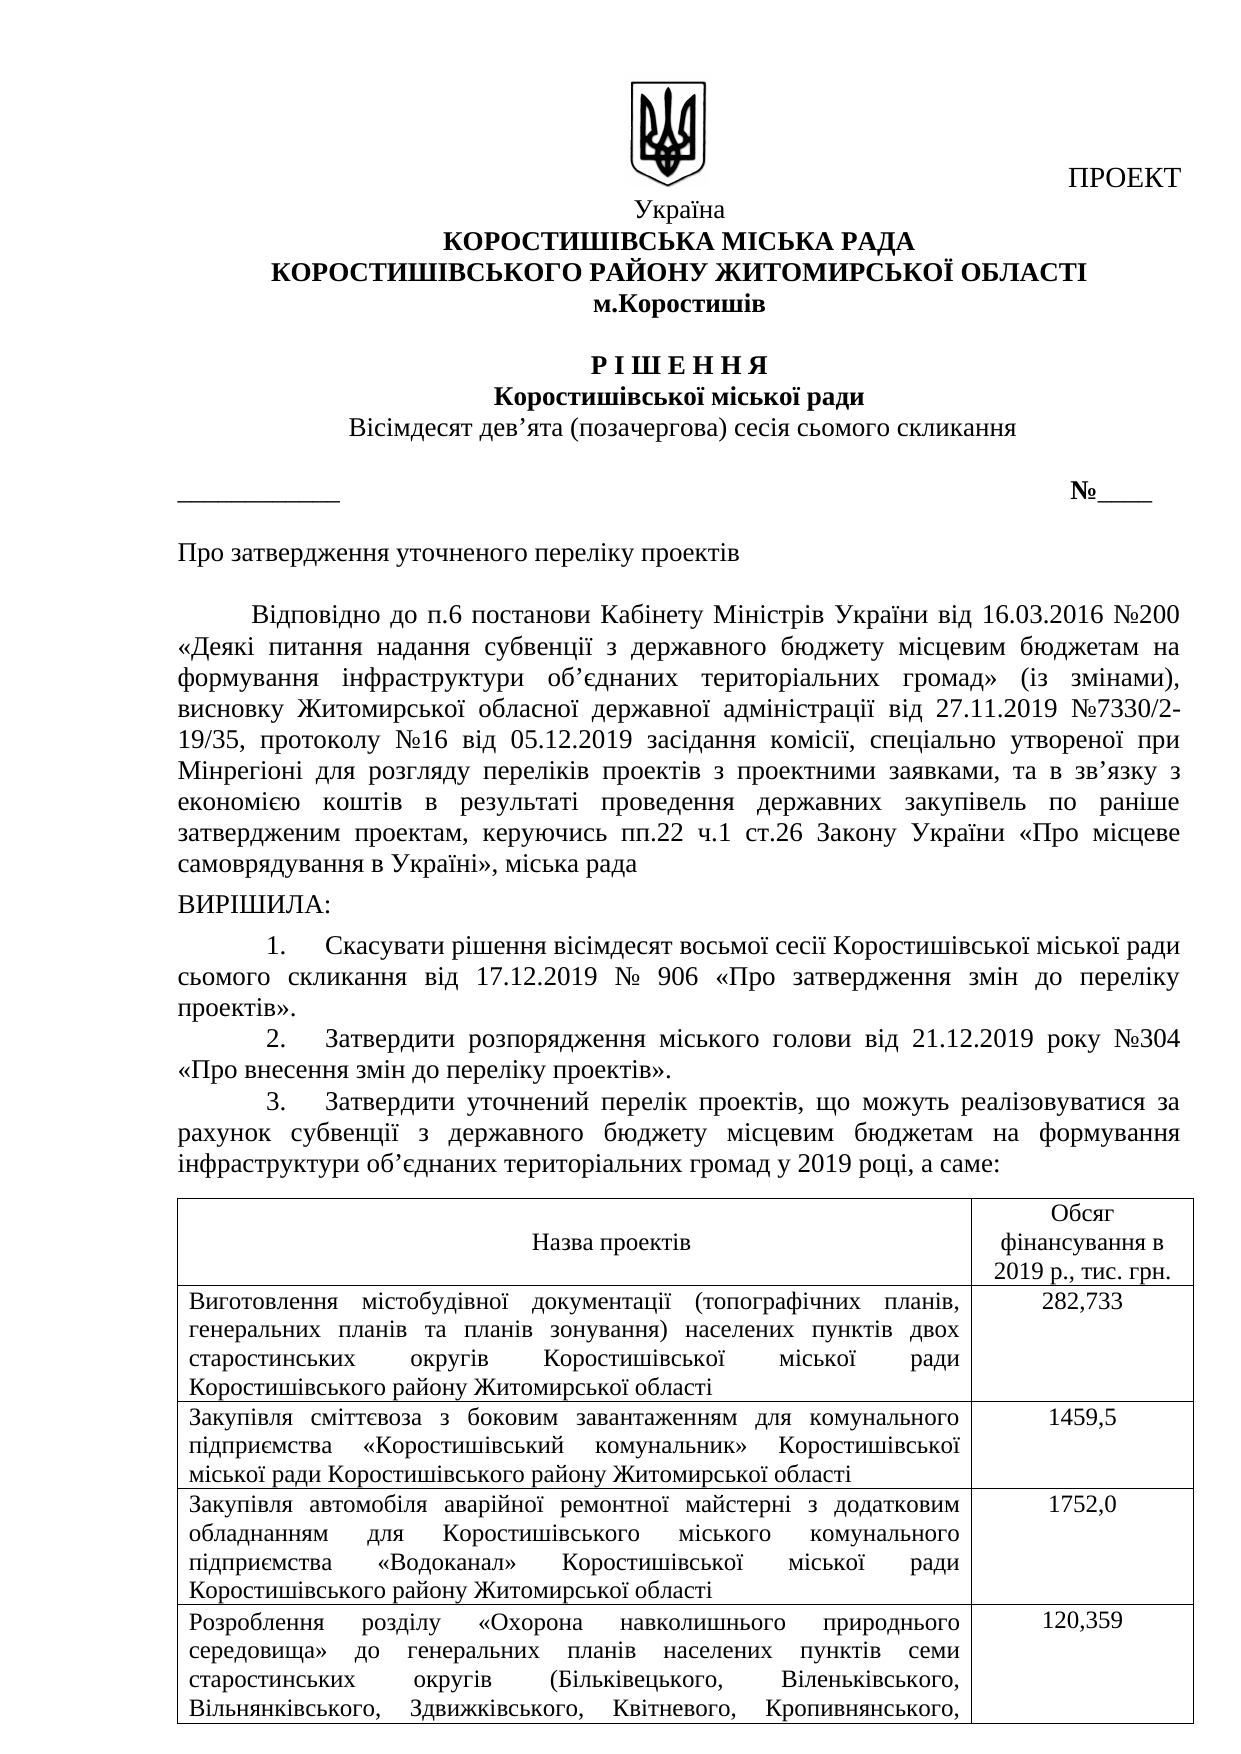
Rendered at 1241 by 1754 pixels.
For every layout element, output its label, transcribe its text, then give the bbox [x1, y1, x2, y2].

list Затвердити уточнений перелік проектів, що можуть реалізовуватися за рахунок субвенції з державного бюджету місцевим бюджетам на формування інфраструктури об’єднаних територіальних громад у 2019 році, а саме: [177, 1085, 1181, 1178]
table_cell 1459,5 [972, 1402, 1193, 1488]
table_cell Закупівля автомобіля аварійної ремонтної майстерні з додатковим обладнанням для Коростишівського міського комунального підприємства «Водоканал» Коростишівської міської ради Коростишівського району Житомирської області [178, 1489, 971, 1604]
text Відповідно до п.6 постанови Кабінету Міністрів України від 16.03.2016 №200 «Деякі питання надання субвенції з державного бюджету місцевим бюджетам на формування інфраструктури об’єднаних територіальних громад» (із змінами), висновку Житомирської обласної державної адміністрації від 27.11.2019 №7330/2-19/35, протоколу №16 від 05.12.2019 засідання комісії, спеціально утвореної при Мінрегіоні для розгляду переліків проектів з проектними заявками, та в зв’язку з економією коштів в результаті проведення державних закупівель по раніше затвердженим проектам, керуючись пп.22 ч.1 ст.26 Закону України «Про місцеве самоврядування в Україні», міська рада [177, 692, 1181, 879]
text КОРОСТИШІВСЬКА МІСЬКА РАДА [177, 225, 1181, 256]
text Р І Ш Е Н Н Я [177, 349, 1181, 380]
text ВИРІШИЛА: [177, 888, 1181, 919]
text Відповідно до п.6 постанови Кабінету Міністрів України від 16.03.2016 №200 «Деякі питання надання субвенції з державного бюджету місцевим бюджетам на формування інфраструктури об’єднаних територіальних громад» (із змінами), висновку Житомирської обласної державної адміністрації від 27.11.2019 №7330/2-19/35, протоколу №16 від 05.12.2019 засідання комісії, спеціально утвореної при Мінрегіоні для розгляду переліків проектів з проектними заявками, та в зв’язку з економією коштів в результаті проведення державних закупівель по раніше затвердженим проектам, керуючись пп.22 ч.1 ст.26 Закону України «Про місцеве самоврядування в Україні», міська рада [177, 598, 1181, 661]
text ____________ №____ [177, 474, 1181, 505]
list Затвердити розпорядження міського голови від 21.12.2019 року №304 «Про внесення змін до переліку проектів». [177, 1022, 1181, 1085]
table_cell 282,733 [972, 1286, 1193, 1401]
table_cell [178, 1605, 971, 1723]
text ПРОЕКТ [177, 74, 1181, 193]
text Вісімдесят дев’ята (позачергова) сесія сьомого скликання [177, 412, 1181, 443]
text КОРОСТИШІВСЬКОГО РАЙОНУ ЖИТОМИРСЬКОЇ ОБЛАСТІ [177, 256, 1181, 287]
table_cell 120,359 [972, 1605, 1193, 1723]
table_cell Закупівля сміттєвоза з боковим завантаженням для комунального підприємства «Коростишівський комунальник» Коростишівської міської ради Коростишівського району Житомирської області [178, 1402, 971, 1488]
table_header Обсяг фінансування в 2019 р., тис. грн. [972, 1199, 1193, 1285]
text м.Коростишів [177, 287, 1181, 318]
list Скасувати рішення вісімдесят восьмої сесії Коростишівської міської ради сьомого скликання від 17.12.2019 № 906 «Про затвердження змін до переліку проектів». [177, 929, 1181, 1022]
table_header Назва проектів [178, 1199, 971, 1285]
text Україна [177, 193, 1181, 225]
text Про затвердження уточненого переліку проектів [177, 536, 1181, 567]
text Коростишівської міської ради [177, 380, 1181, 412]
table_cell Виготовлення містобудівної документації (топографічних планів, генеральних планів та планів зонування) населених пунктів двох старостинських округів Коростишівської міської ради Коростишівського району Житомирської області [178, 1286, 971, 1401]
table_cell 1752,0 [972, 1489, 1193, 1604]
